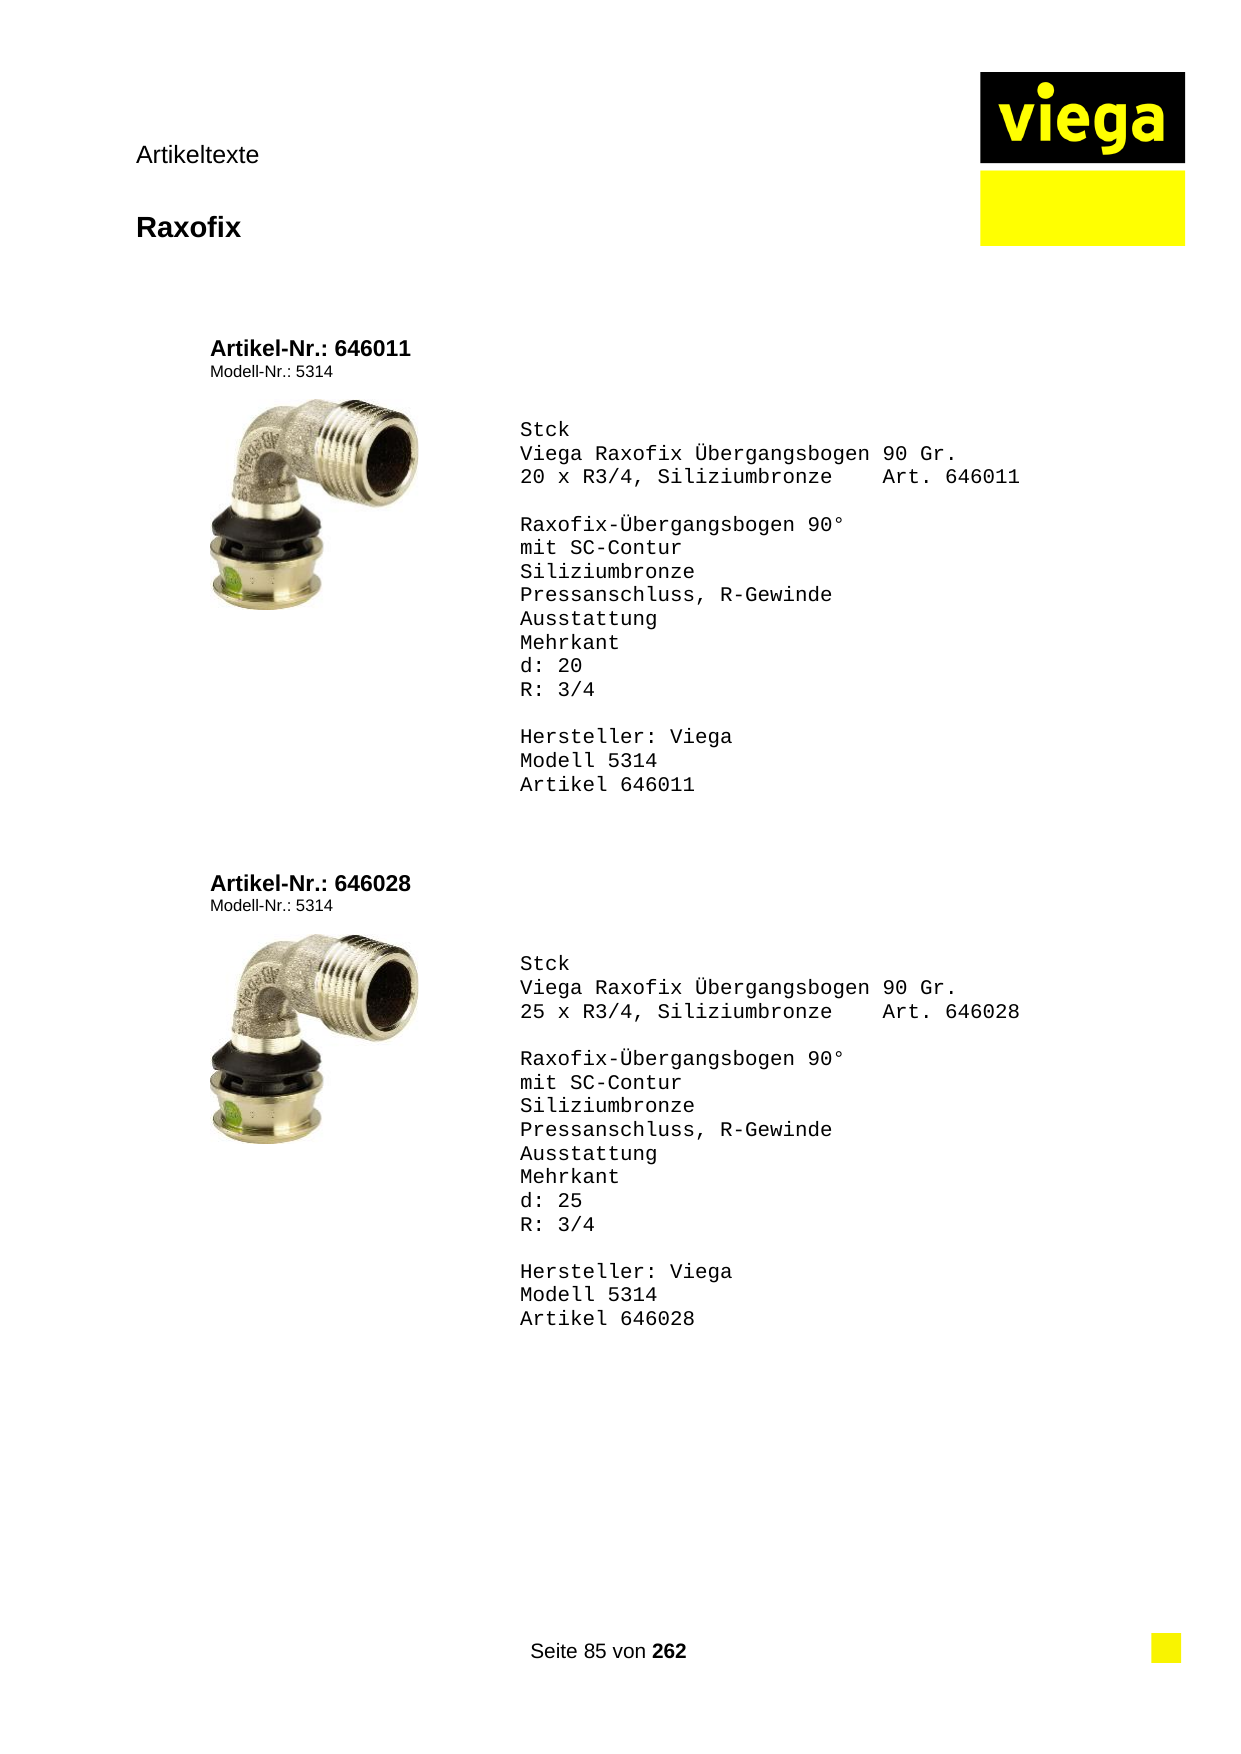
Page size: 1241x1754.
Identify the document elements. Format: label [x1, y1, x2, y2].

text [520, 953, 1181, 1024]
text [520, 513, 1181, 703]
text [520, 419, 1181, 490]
picture [1151, 1633, 1182, 1663]
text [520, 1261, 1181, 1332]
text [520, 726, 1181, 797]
picture [210, 934, 419, 1144]
picture [210, 399, 419, 610]
picture [980, 72, 1186, 246]
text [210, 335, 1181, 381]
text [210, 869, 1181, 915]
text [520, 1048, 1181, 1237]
